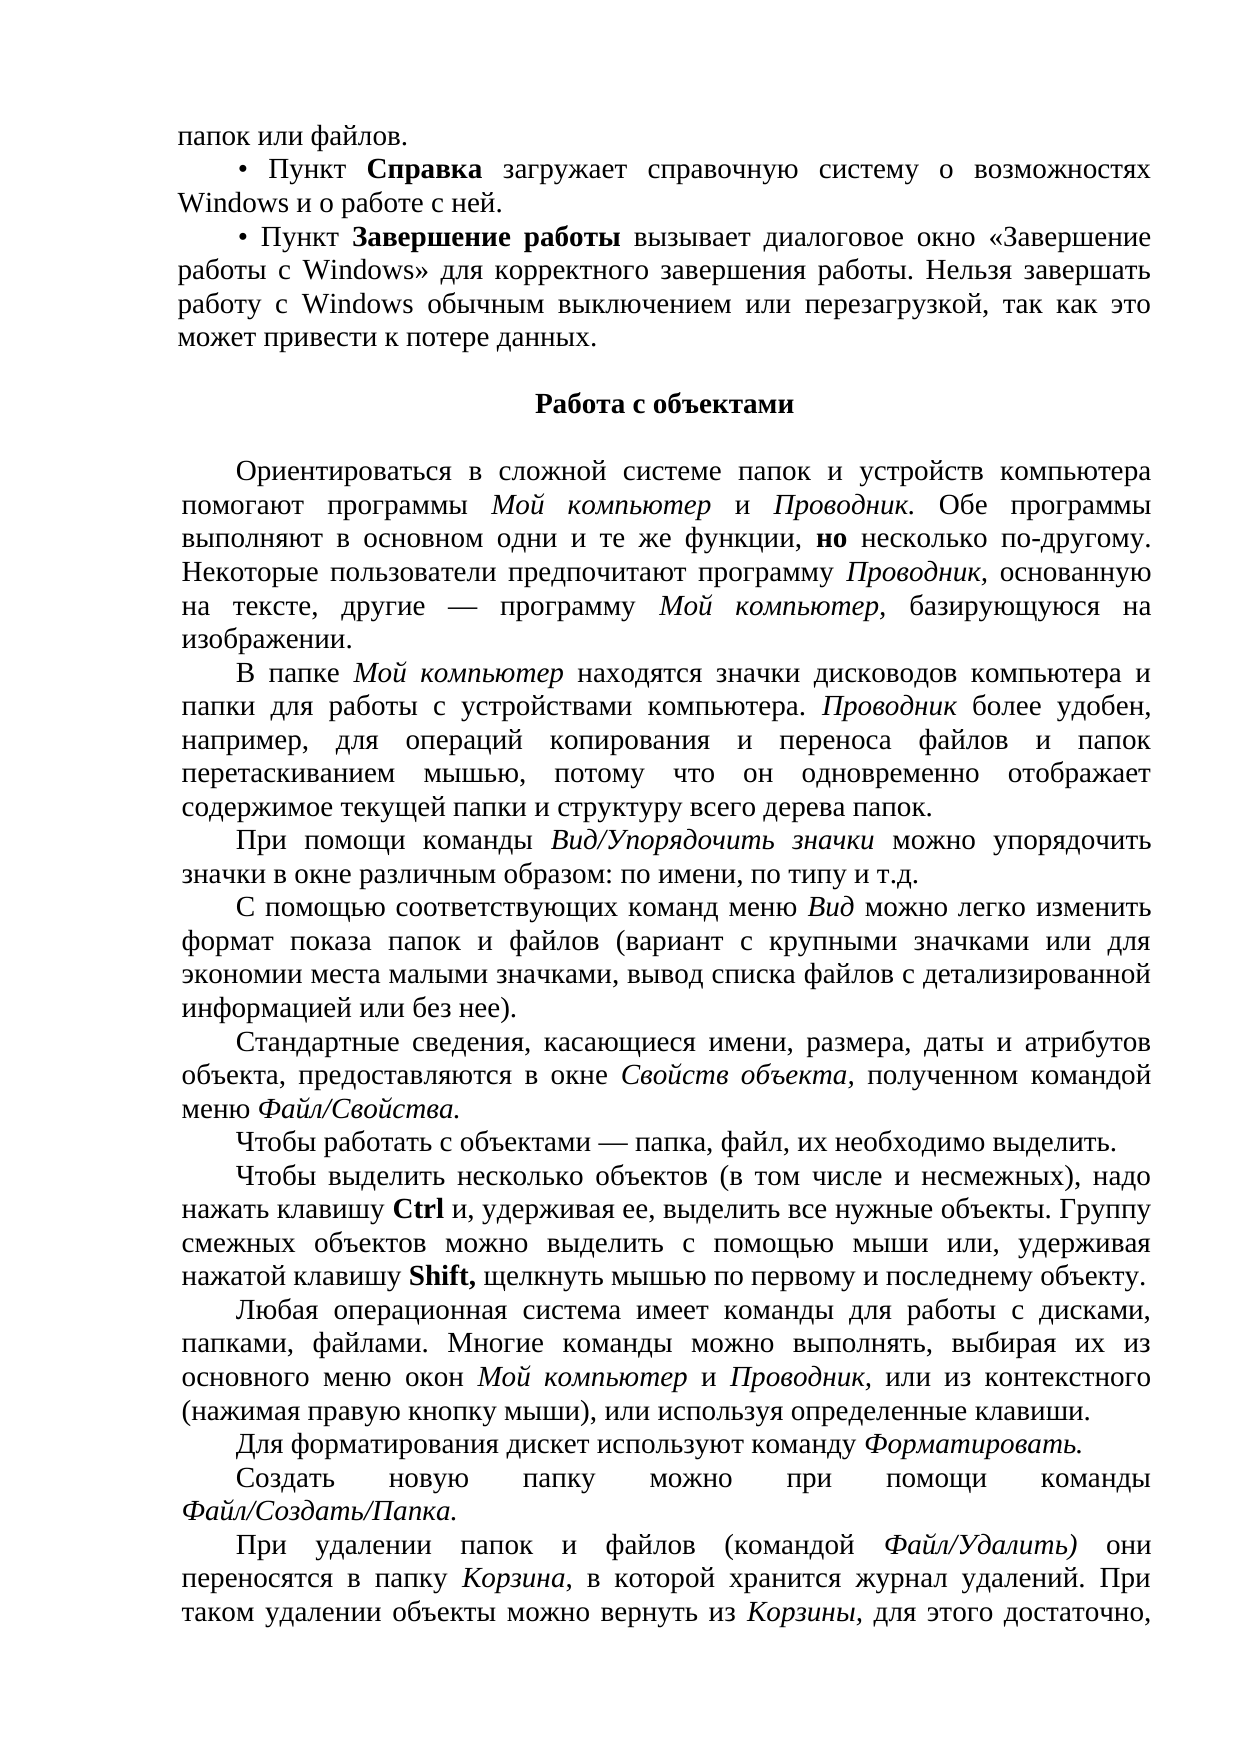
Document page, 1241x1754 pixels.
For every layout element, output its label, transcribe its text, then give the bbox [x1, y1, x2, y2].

text Для форматирования дискет используют команду Форматировать. [181, 1426, 1152, 1460]
text Чтобы выделить несколько объектов (в том числе и несмежных), надо нажать клавишу Ctrl и, удерживая ее, выделить все нужные объекты. Группу смежных объектов можно выделить с помощью мыши или, удерживая нажатой клавишу Shift, щелкнуть мышью по первому и последнему объекту. [181, 1158, 1152, 1292]
text В папке Мой компьютер находятся значки дисководов компьютера и папки для работы с устройствами компьютера. Проводник более удобен, например, для операций копирования и переноса файлов и папок перетаскиванием мышью, потому что он одновременно отображает содержимое текущей папки и структуру всего дерева папок. [181, 655, 1152, 822]
text Чтобы работать с объектами — папка, файл, их необходимо выделить. [181, 1124, 1152, 1158]
text • Пункт Завершение работы вызывает диалоговое окно «Завершение работы с Windows» для корректного завершения работы. Нельзя завершать работу с Windows обычным выключением или перезагрузкой, так как это может привести к потере данных. [177, 219, 1152, 353]
text • Пункт Справка загружает справочную систему о возможностях Windows и о работе с ней. [177, 152, 1152, 219]
text С помощью соответствующих команд меню Вид можно легко изменить формат показа папок и файлов (вариант с крупными значками или для экономии места малыми значками, вывод списка файлов с детализированной информацией или без нее). [181, 889, 1152, 1024]
text Любая операционная система имеет команды для работы с дисками, папками, файлами. Многие команды можно выполнять, выбирая их из основного меню окон Мой компьютер и Проводник, или из контекстного (нажимая правую кнопку мыши), или используя определенные клавиши. [181, 1292, 1152, 1426]
text При помощи команды Вид/Упорядочить значки можно упорядочить значки в окне различным образом: по имени, по типу и т.д. [181, 822, 1152, 889]
text Ориентироваться в сложной системе папок и устройств компьютера помогают программы Мой компьютер и Проводник. Обе программы выполняют в основном одни и те же функции, но несколько по-другому. Некоторые пользователи предпочитают программу Проводник, основанную на тексте, другие — программу Мой компьютер, базирующуюся на изображении. [181, 453, 1152, 655]
text Стандартные сведения, касающиеся имени, размера, даты и атрибутов объекта, предоставляются в окне Свойств объекта, полученном командой меню Файл/Свойства. [181, 1024, 1152, 1124]
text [181, 1527, 1152, 1627]
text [177, 118, 1152, 152]
text Создать новую папку можно при помощи команды Файл/Создать/Папка. [181, 1460, 1152, 1527]
text Работа с объектами [177, 386, 1152, 420]
